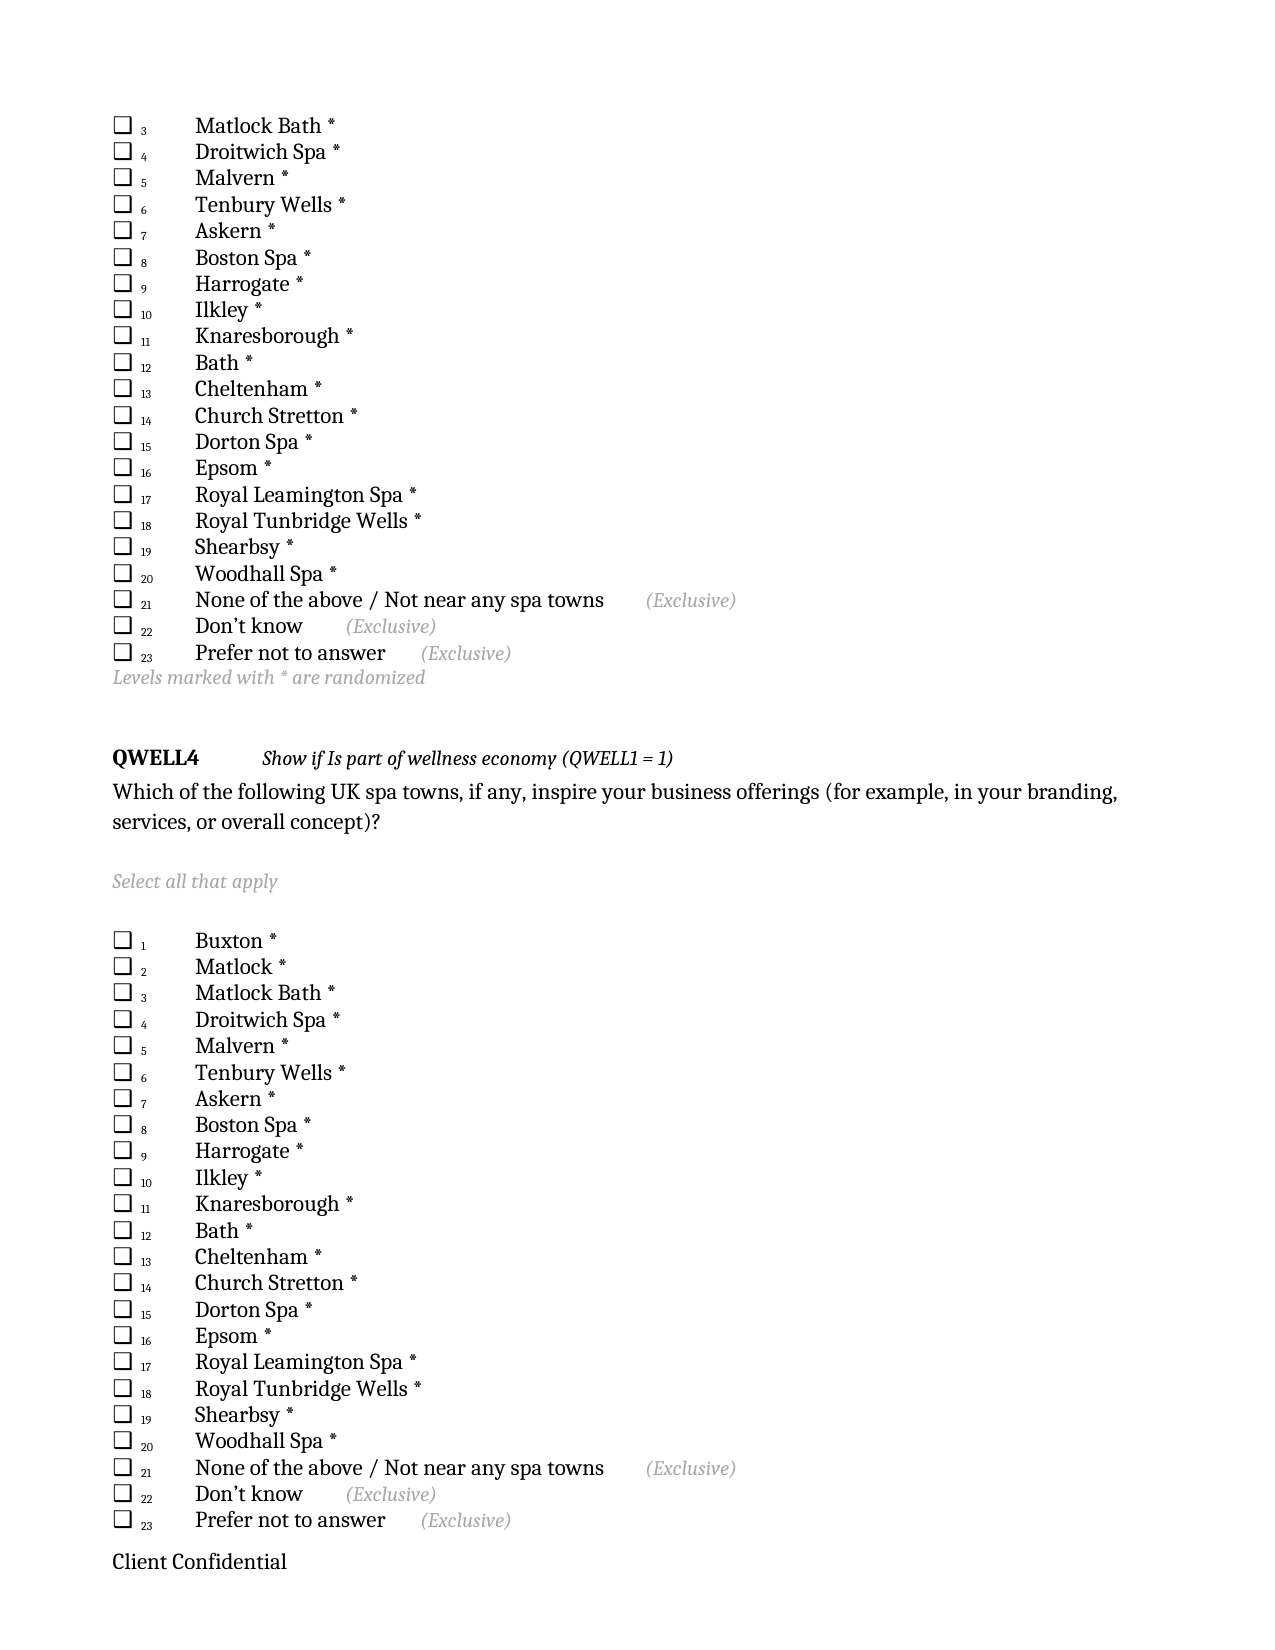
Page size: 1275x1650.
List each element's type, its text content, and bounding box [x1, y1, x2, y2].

table_cell Knaresborough * [184, 323, 1151, 350]
table_cell Royal Leamington Spa * [184, 481, 1151, 508]
table_cell None of the above / Not near any spa towns (Exclusive) [184, 587, 1151, 613]
table_cell Bath * [184, 1218, 1151, 1244]
table_cell ❑ 5 [101, 1033, 184, 1059]
text Select all that apply [112, 869, 1162, 924]
table_cell Epsom * [184, 1323, 1151, 1349]
table_cell Knaresborough * [184, 1191, 1151, 1217]
table_cell Matlock * [184, 954, 1151, 980]
table_cell Harrogate * [184, 1138, 1151, 1165]
table_cell ❑ 4 [101, 139, 184, 165]
table_cell Askern * [184, 218, 1151, 244]
table_cell ❑ 10 [101, 1165, 184, 1191]
table_cell ❑ 12 [101, 1218, 184, 1244]
table_cell Boston Spa * [184, 1112, 1151, 1138]
table_cell Matlock Bath * [184, 980, 1151, 1007]
table_cell ❑ 8 [101, 1112, 184, 1138]
table_cell ❑ 19 [101, 1402, 184, 1428]
table_cell Droitwich Spa * [184, 1007, 1151, 1033]
table_cell ❑ 23 [101, 1507, 184, 1534]
table_cell Tenbury Wells * [184, 1059, 1151, 1086]
table_cell Royal Tunbridge Wells * [184, 508, 1151, 534]
table_cell Cheltenham * [184, 376, 1151, 402]
table_cell Don’t know (Exclusive) [184, 613, 1151, 639]
table_cell Don’t know (Exclusive) [184, 1481, 1151, 1507]
table_cell Droitwich Spa * [184, 139, 1151, 165]
table_cell Shearbsy * [184, 534, 1151, 561]
table_cell Woodhall Spa * [184, 561, 1151, 587]
table_cell Dorton Spa * [184, 1296, 1151, 1323]
table_cell ❑ 2 [101, 954, 184, 980]
table_cell ❑ 16 [101, 455, 184, 481]
table_cell Royal Tunbridge Wells * [184, 1376, 1151, 1402]
table_cell Church Stretton * [184, 1270, 1151, 1296]
text Levels marked with * are randomized [112, 666, 1162, 690]
table_cell Prefer not to answer (Exclusive) [184, 640, 1151, 666]
table_cell ❑ 12 [101, 350, 184, 376]
table_cell ❑ 18 [101, 1376, 184, 1402]
table_cell ❑ 5 [101, 165, 184, 192]
table_cell ❑ 14 [101, 403, 184, 429]
table_cell ❑ 17 [101, 1349, 184, 1376]
table_cell Woodhall Spa * [184, 1428, 1151, 1454]
table_cell Askern * [184, 1086, 1151, 1112]
table_cell ❑ 9 [101, 1138, 184, 1165]
table_cell ❑ 18 [101, 508, 184, 534]
table_cell ❑ 11 [101, 1191, 184, 1217]
table_cell None of the above / Not near any spa towns (Exclusive) [184, 1455, 1151, 1481]
table_cell Epsom * [184, 455, 1151, 481]
table_header Buxton * [184, 928, 1151, 954]
table_cell ❑ 20 [101, 561, 184, 587]
table_cell ❑ 17 [101, 481, 184, 508]
table_cell ❑ 13 [101, 1244, 184, 1270]
table_cell ❑ 7 [101, 218, 184, 244]
table_cell ❑ 15 [101, 1296, 184, 1323]
table_cell ❑ 7 [101, 1086, 184, 1112]
table_cell ❑ 23 [101, 640, 184, 666]
table_cell Prefer not to answer (Exclusive) [184, 1507, 1151, 1534]
table_cell Church Stretton * [184, 403, 1151, 429]
table_cell Malvern * [184, 1033, 1151, 1059]
table_cell ❑ 3 [101, 980, 184, 1007]
table_cell ❑ 14 [101, 1270, 184, 1296]
text QWELL4 Show if Is part of wellness economy (QWELL1 = 1) [112, 744, 1162, 771]
table_cell ❑ 22 [101, 1481, 184, 1507]
table_cell ❑ 11 [101, 323, 184, 350]
table_cell Dorton Spa * [184, 429, 1151, 455]
table_cell Ilkley * [184, 297, 1151, 323]
table_cell Harrogate * [184, 271, 1151, 297]
table_cell Boston Spa * [184, 244, 1151, 271]
table_header ❑ 1 [101, 928, 184, 954]
table_cell Ilkley * [184, 1165, 1151, 1191]
table_cell Shearbsy * [184, 1402, 1151, 1428]
table_cell ❑ 19 [101, 534, 184, 561]
table_cell ❑ 22 [101, 613, 184, 639]
table_cell ❑ 6 [101, 192, 184, 218]
text Which of the following UK spa towns, if any, inspire your business offerings (for example, in your branding, services, or overall concept)? [112, 779, 1162, 866]
table_cell ❑ 10 [101, 297, 184, 323]
table_cell Cheltenham * [184, 1244, 1151, 1270]
table_cell ❑ 15 [101, 429, 184, 455]
table_cell Malvern * [184, 165, 1151, 192]
table_cell ❑ 16 [101, 1323, 184, 1349]
table_cell Bath * [184, 350, 1151, 376]
table_cell ❑ 20 [101, 1428, 184, 1454]
table_cell ❑ 6 [101, 1059, 184, 1086]
table_cell ❑ 9 [101, 271, 184, 297]
table_cell ❑ 21 [101, 1455, 184, 1481]
table_cell ❑ 3 [101, 113, 184, 139]
table_cell ❑ 13 [101, 376, 184, 402]
table_cell Matlock Bath * [184, 113, 1151, 139]
table_cell ❑ 4 [101, 1007, 184, 1033]
table_cell ❑ 21 [101, 587, 184, 613]
table_cell Tenbury Wells * [184, 192, 1151, 218]
table_cell ❑ 8 [101, 244, 184, 271]
table_cell Royal Leamington Spa * [184, 1349, 1151, 1376]
